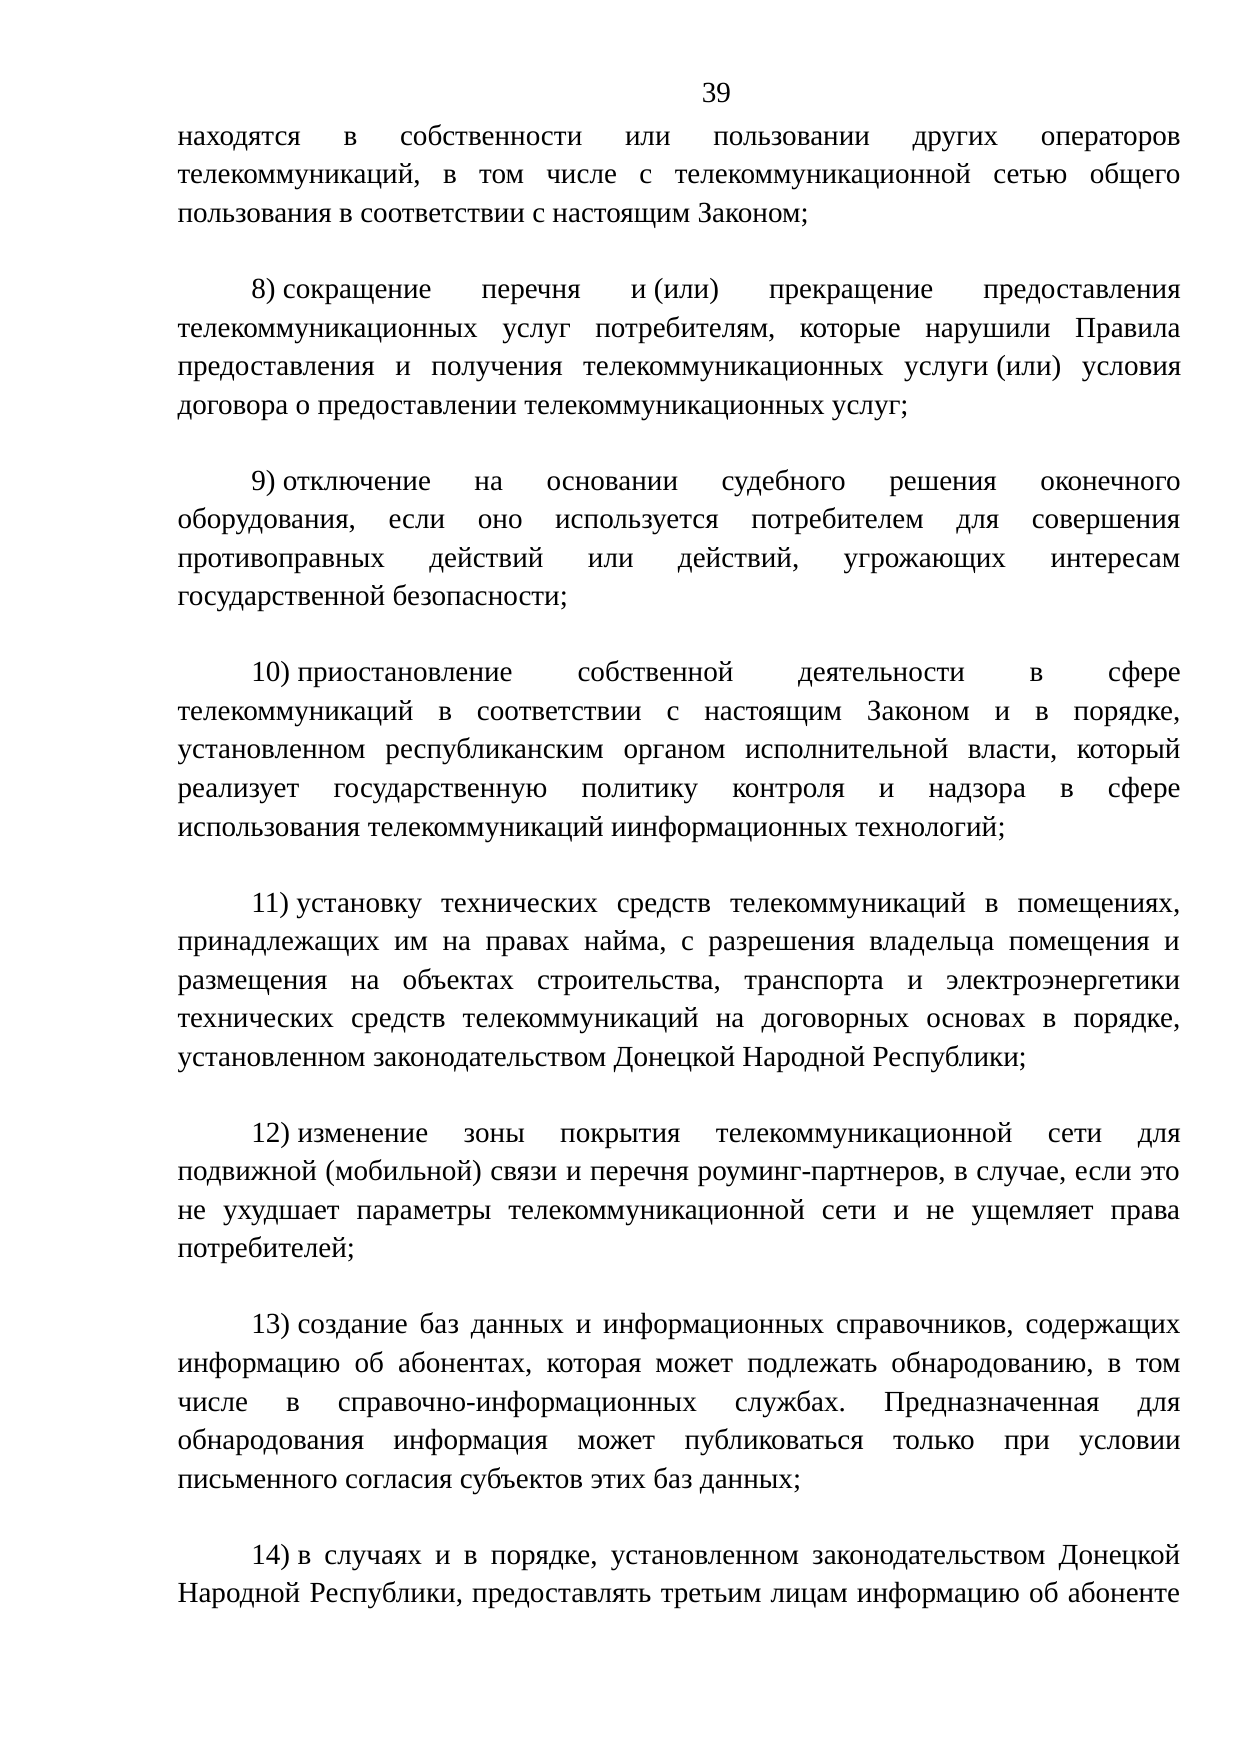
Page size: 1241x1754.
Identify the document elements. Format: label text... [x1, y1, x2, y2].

text 13) создание баз данных и информационных справочников, содержащих информацию об абонентах, которая может подлежать обнародованию, в том числе в справочно-информационных службах. Предназначенная для обнародования информация может публиковаться только при условии письменного согласия субъектов этих баз данных; [177, 1307, 1181, 1494]
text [177, 1537, 1181, 1609]
text 11) установку технических средств телекоммуникаций в помещениях, принадлежащих им на правах найма, с разрешения владельца помещения и размещения на объектах строительства, транспорта и электроэнергетики технических средств телекоммуникаций на договорных основах в порядке, установленном законодательством Донецкой Народной Республики; [177, 885, 1181, 1072]
text 8) сокращение перечня и (или) прекращение предоставления телекоммуникационных услуг потребителям, которые нарушили Правила предоставления и получения телекоммуникационных услуги (или) условия договора о предоставлении телекоммуникационных услуг; [177, 271, 1181, 420]
text 10) приостановление собственной деятельности в сфере телекоммуникаций в соответствии с настоящим Законом и в порядке, установленном республиканским органом исполнительной власти, который реализует государственную политику контроля и надзора в сфере использования телекоммуникаций иинформационных технологий; [177, 654, 1181, 842]
text 12) изменение зоны покрытия телекоммуникационной сети для подвижной (мобильной) связи и перечня роуминг-партнеров, в случае, если это не ухудшает параметры телекоммуникационной сети и не ущемляет права потребителей; [177, 1115, 1181, 1264]
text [177, 118, 1181, 229]
text 9) отключение на основании судебного решения оконечного оборудования, если оно используется потребителем для совершения противоправных действий или действий, угрожающих интересам государственной безопасности; [177, 463, 1181, 612]
